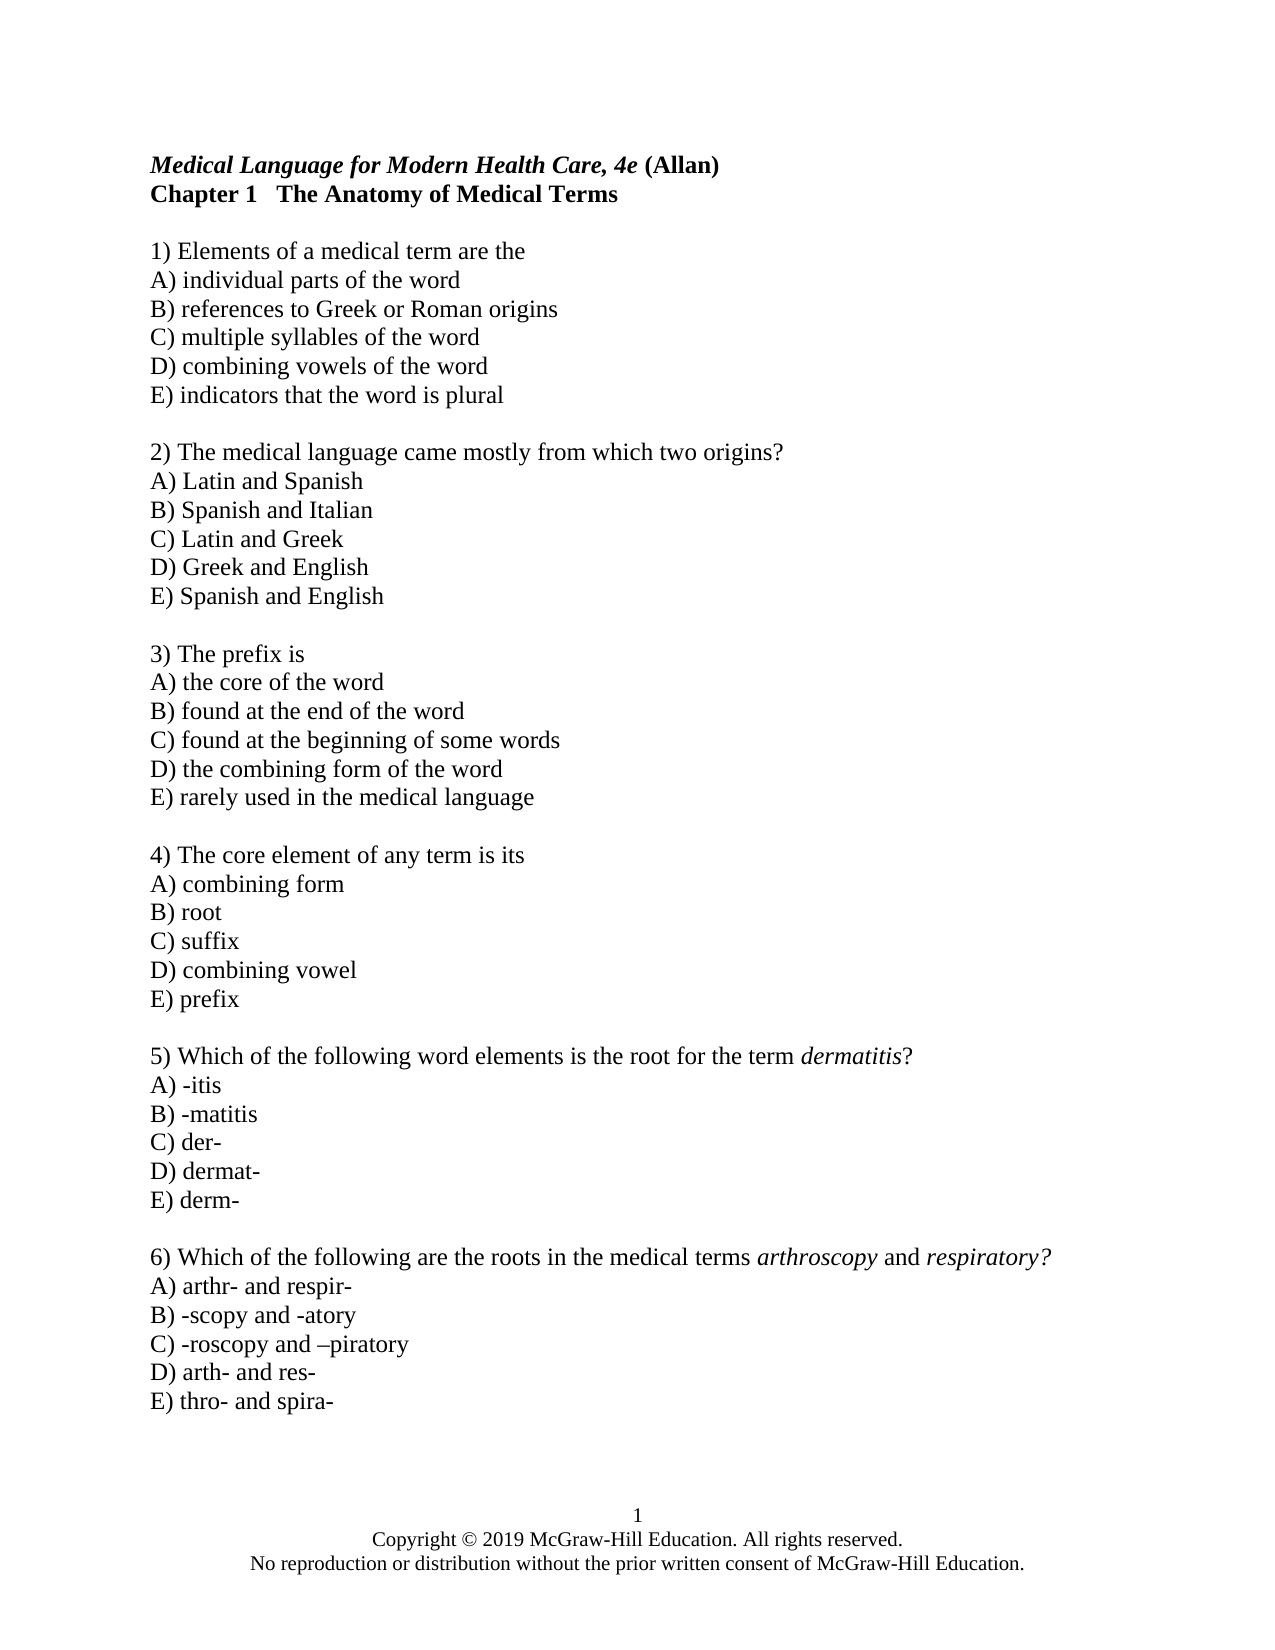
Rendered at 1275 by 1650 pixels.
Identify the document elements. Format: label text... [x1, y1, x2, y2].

text C) Latin and Greek [150, 524, 1125, 552]
text C) found at the beginning of some words [150, 725, 1125, 754]
text D) arth- and res- [150, 1357, 1125, 1386]
text Medical Language for Modern Health Care, 4e (Allan) [150, 150, 1125, 179]
text A) the core of the word [150, 667, 1125, 696]
text C) der- [150, 1127, 1125, 1156]
text E) rarely used in the medical language [150, 782, 1125, 811]
text C) multiple syllables of the word [150, 322, 1125, 351]
text B) -matitis [150, 1099, 1125, 1127]
text B) references to Greek or Roman origins [150, 294, 1125, 322]
text 1) Elements of a medical term are the [150, 236, 1125, 265]
text 6) Which of the following are the roots in the medical terms arthroscopy and respiratory? [150, 1242, 1125, 1271]
text A) arthr- and respir- [150, 1271, 1125, 1300]
text B) root [150, 897, 1125, 926]
text B) found at the end of the word [150, 696, 1125, 725]
text 3) The prefix is [150, 639, 1125, 667]
text D) the combining form of the word [150, 754, 1125, 782]
text D) Greek and English [150, 552, 1125, 581]
text A) combining form [150, 869, 1125, 897]
text 2) The medical language came mostly from which two origins? [150, 437, 1125, 466]
text 4) The core element of any term is its [150, 840, 1125, 869]
text A) Latin and Spanish [150, 466, 1125, 495]
text A) -itis [150, 1070, 1125, 1099]
text D) combining vowels of the word [150, 351, 1125, 380]
text 5) Which of the following word elements is the root for the term dermatitis? [150, 1041, 1125, 1070]
text E) thro- and spira- [150, 1386, 1125, 1415]
text A) individual parts of the word [150, 265, 1125, 294]
text B) Spanish and Italian [150, 495, 1125, 524]
text Chapter 1 The Anatomy of Medical Terms [150, 179, 1125, 207]
text D) combining vowel [150, 955, 1125, 984]
text C) suffix [150, 926, 1125, 955]
text E) derm- [150, 1185, 1125, 1214]
text C) -roscopy and –piratory [150, 1329, 1125, 1357]
text D) dermat- [150, 1156, 1125, 1185]
text B) -scopy and -atory [150, 1300, 1125, 1329]
text E) indicators that the word is plural [150, 380, 1125, 409]
text E) prefix [150, 984, 1125, 1012]
text E) Spanish and English [150, 581, 1125, 610]
